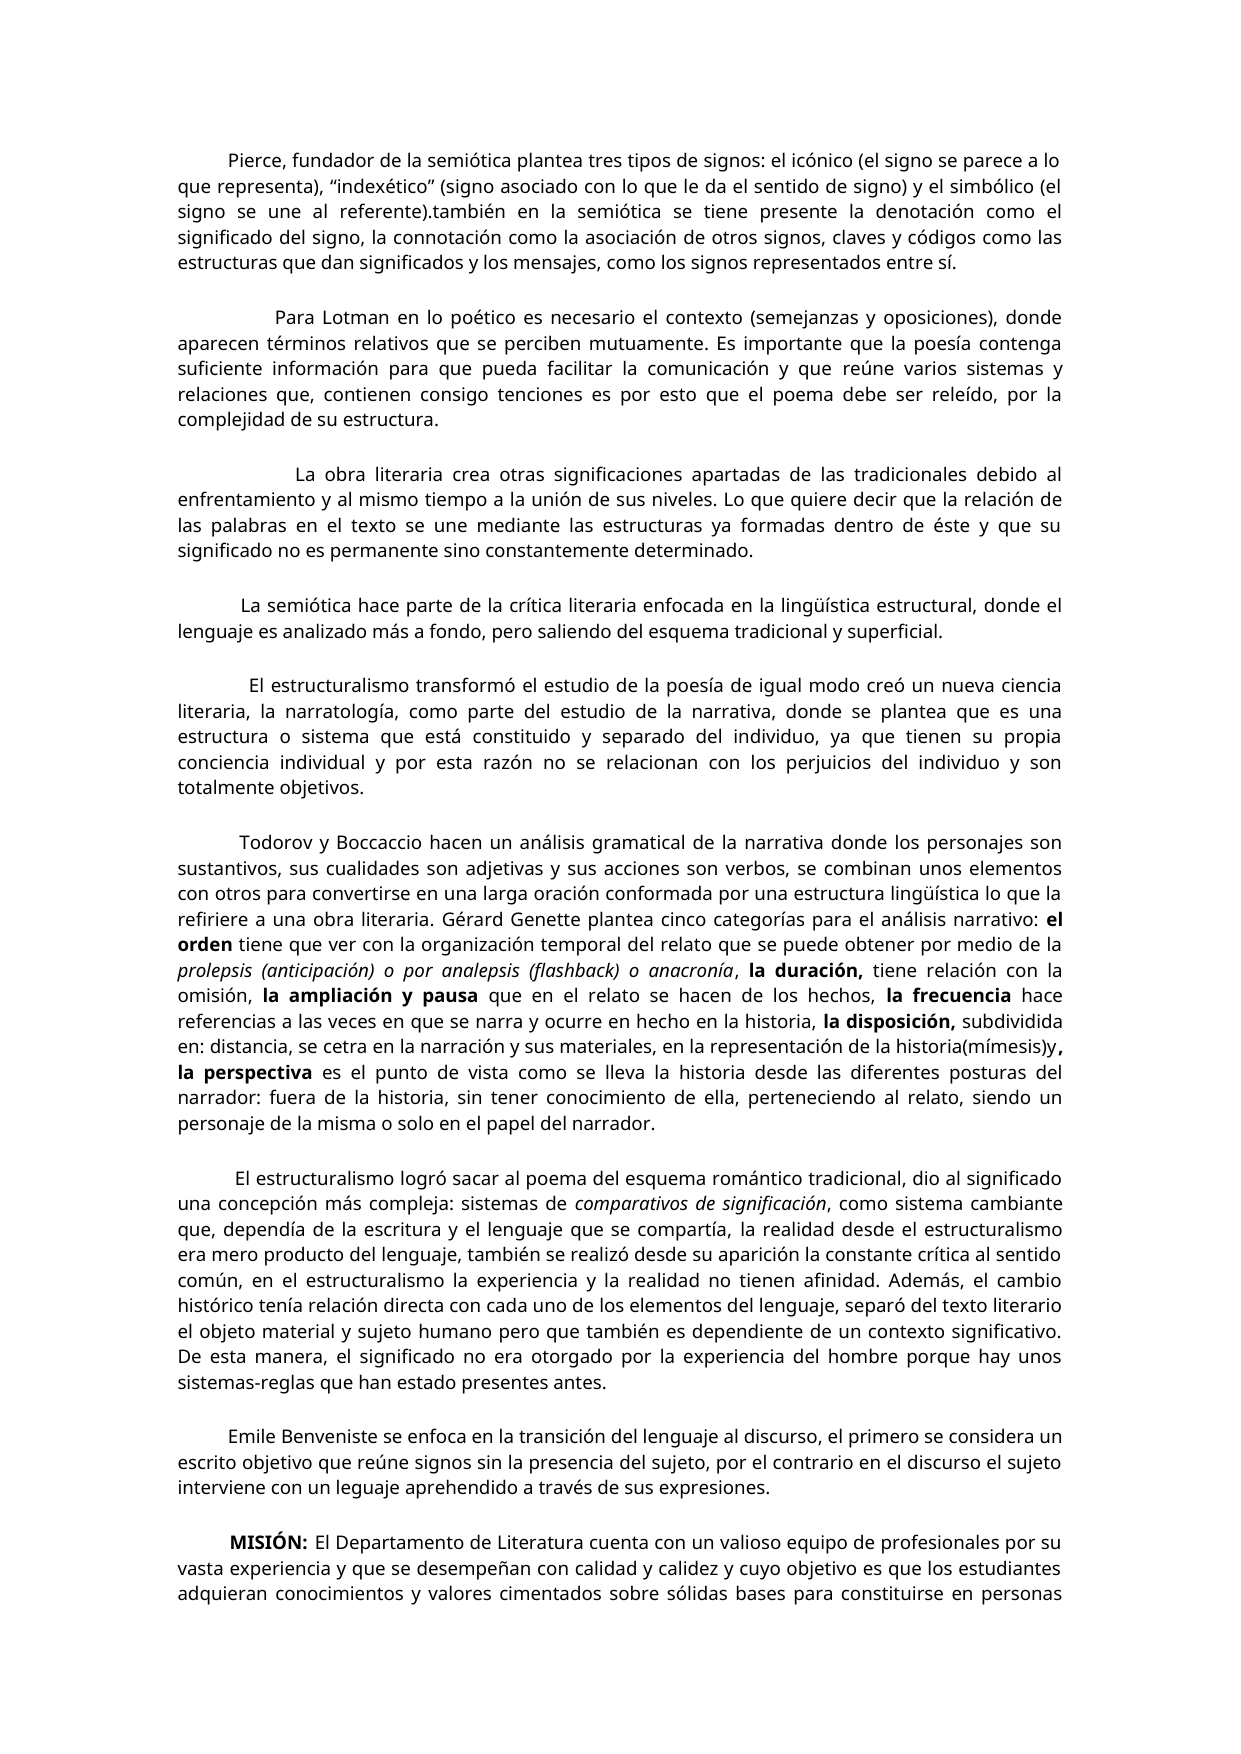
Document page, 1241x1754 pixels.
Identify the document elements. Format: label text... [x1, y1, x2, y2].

text Pierce, fundador de la semiótica plantea tres tipos de signos: el icónico (el signo se parece a lo que representa), “indexético” (signo asociado con lo que le da el sentido de signo) y el simbólico (el signo se une al referente).también en la semiótica se tiene presente la denotación como el significado del signo, la connotación como la asociación de otros signos, claves y códigos como las estructuras que dan significados y los mensajes, como los signos representados entre sí. [140, 148, 1063, 275]
text Para Lotman en lo poético es necesario el contexto (semejanzas y oposiciones), donde aparecen términos relativos que se perciben mutuamente. Es importante que la poesía contenga suficiente información para que pueda facilitar la comunicación y que reúne varios sistemas y relaciones que, contienen consigo tenciones es por esto que el poema debe ser releído, por la complejidad de su estructura. [140, 304, 1063, 432]
text El estructuralismo transformó el estudio de la poesía de igual modo creó un nueva ciencia literaria, la narratología, como parte del estudio de la narrativa, donde se plantea que es una estructura o sistema que está constituido y separado del individuo, ya que tienen su propia conciencia individual y por esta razón no se relacionan con los perjuicios del individuo y son totalmente objetivos. [140, 673, 1063, 800]
text La semiótica hace parte de la crítica literaria enfocada en la lingüística estructural, donde el lenguaje es analizado más a fondo, pero saliendo del esquema tradicional y superficial. [177, 592, 1063, 643]
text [140, 1529, 1063, 1606]
text La obra literaria crea otras significaciones apartadas de las tradicionales debido al enfrentamiento y al mismo tiempo a la unión de sus niveles. Lo que quiere decir que la relación de las palabras en el texto se une mediante las estructuras ya formadas dentro de éste y que su significado no es permanente sino constantemente determinado. [140, 461, 1063, 563]
text El estructuralismo logró sacar al poema del esquema romántico tradicional, dio al significado una concepción más compleja: sistemas de comparativos de significación, como sistema cambiante que, dependía de la escritura y el lenguaje que se compartía, la realidad desde el estructuralismo era mero producto del lenguaje, también se realizó desde su aparición la constante crítica al sentido común, en el estructuralismo la experiencia y la realidad no tienen afinidad. Además, el cambio histórico tenía relación directa con cada uno de los elementos del lenguaje, separó del texto literario el objeto material y sujeto humano pero que también es dependiente de un contexto significativo. De esta manera, el significado no era otorgado por la experiencia del hombre porque hay unos sistemas-reglas que han estado presentes antes. [140, 1165, 1063, 1394]
text Emile Benveniste se enfoca en la transición del lenguaje al discurso, el primero se considera un escrito objetivo que reúne signos sin la presencia del sujeto, por el contrario en el discurso el sujeto interviene con un leguaje aprehendido a través de sus expresiones. [140, 1424, 1063, 1500]
text Todorov y Boccaccio hacen un análisis gramatical de la narrativa donde los personajes son sustantivos, sus cualidades son adjetivas y sus acciones son verbos, se combinan unos elementos con otros para convertirse en una larga oración conformada por una estructura lingüística lo que la refiriere a una obra literaria. Gérard Genette plantea cinco categorías para el análisis narrativo: el orden tiene que ver con la organización temporal del relato que se puede obtener por medio de la prolepsis (anticipación) o por analepsis (flashback) o anacronía, la duración, tiene relación con la omisión, la ampliación y pausa que en el relato se hacen de los hechos, la frecuencia hace referencias a las veces en que se narra y ocurre en hecho en la historia, la disposición, subdividida en: distancia, se cetra en la narración y sus materiales, en la representación de la historia(mímesis)y, la perspectiva es el punto de vista como se lleva la historia desde las diferentes posturas del narrador: fuera de la historia, sin tener conocimiento de ella, perteneciendo al relato, siendo un personaje de la misma o solo en el papel del narrador. [140, 829, 1063, 1136]
